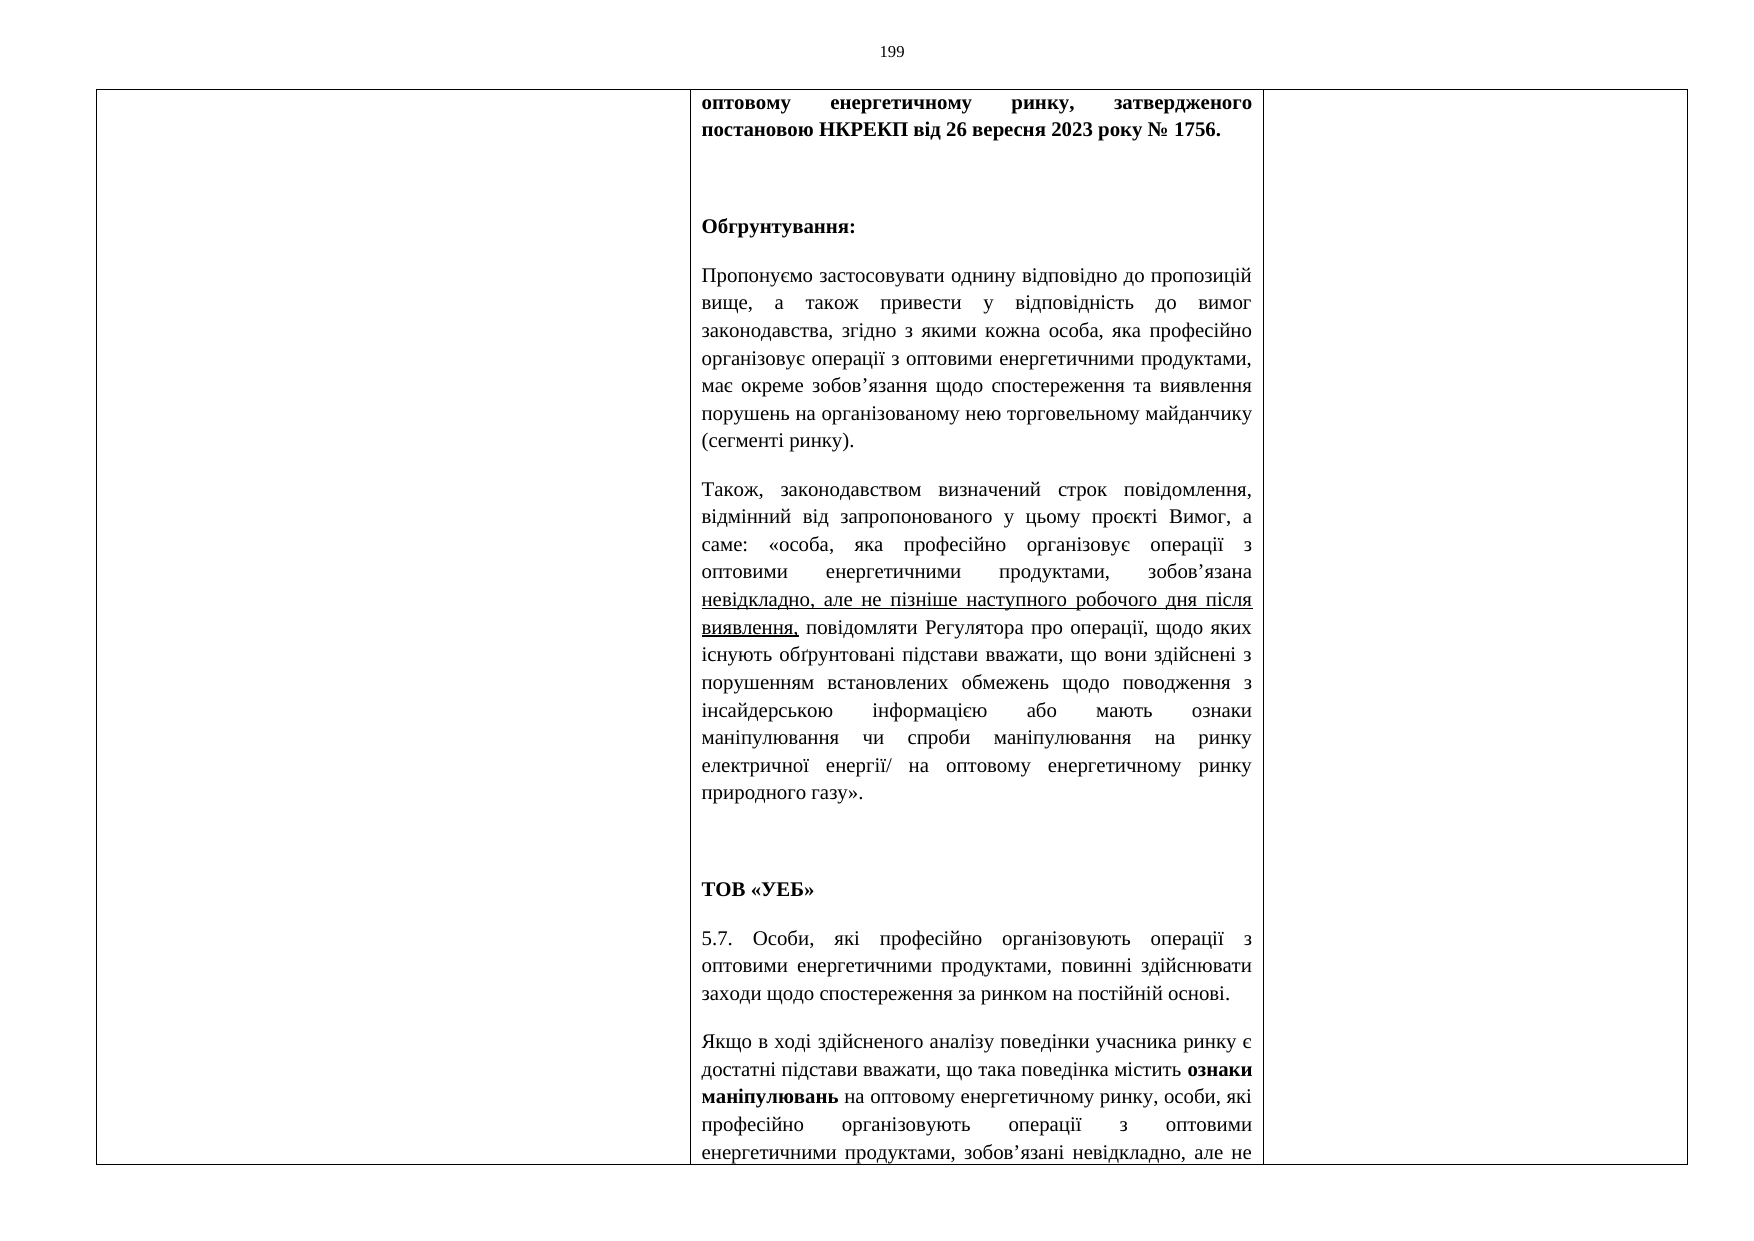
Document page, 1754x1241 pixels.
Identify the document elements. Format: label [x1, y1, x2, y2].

table_cell [1264, 90, 1687, 1164]
table_cell [691, 90, 1263, 1164]
table_cell [97, 90, 690, 1164]
